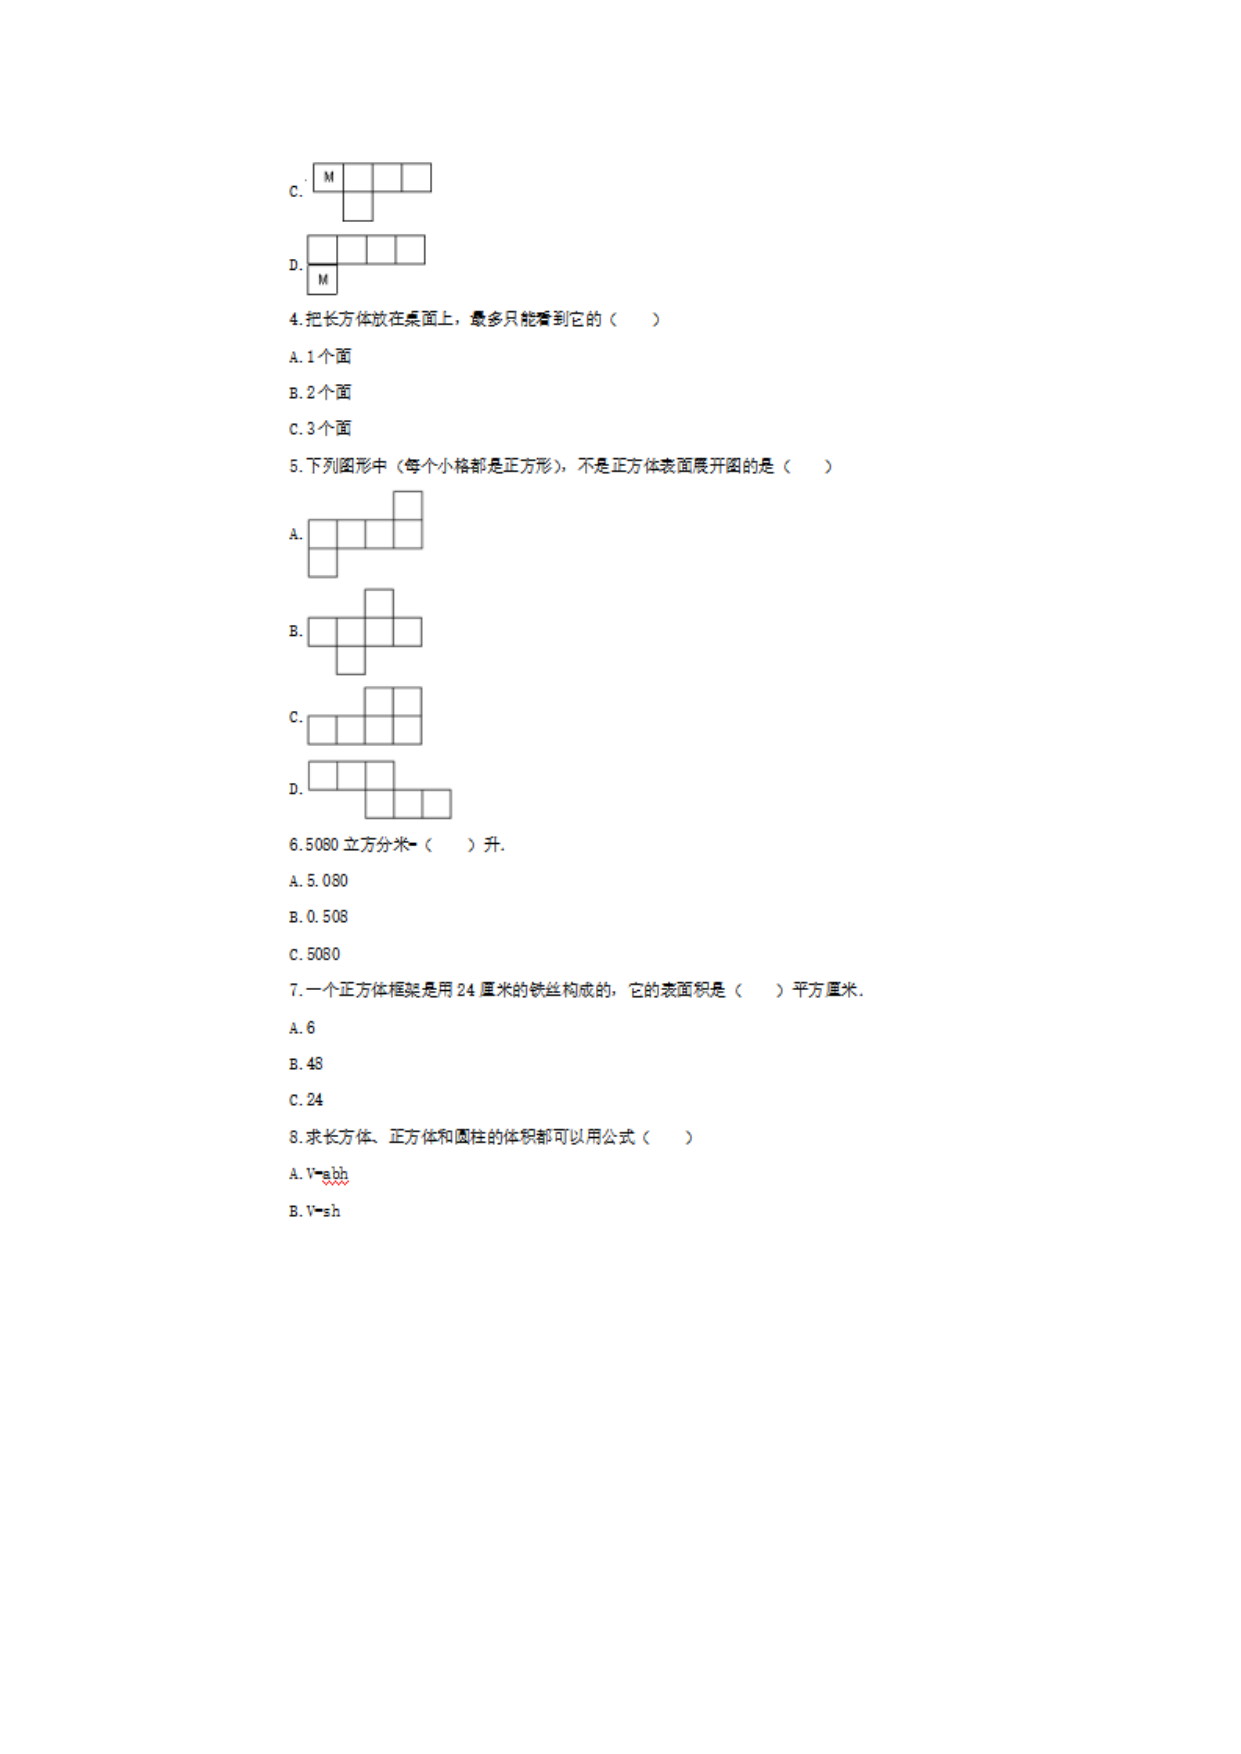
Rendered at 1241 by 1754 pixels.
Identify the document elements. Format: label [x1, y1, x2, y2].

picture [274, 162, 966, 1234]
